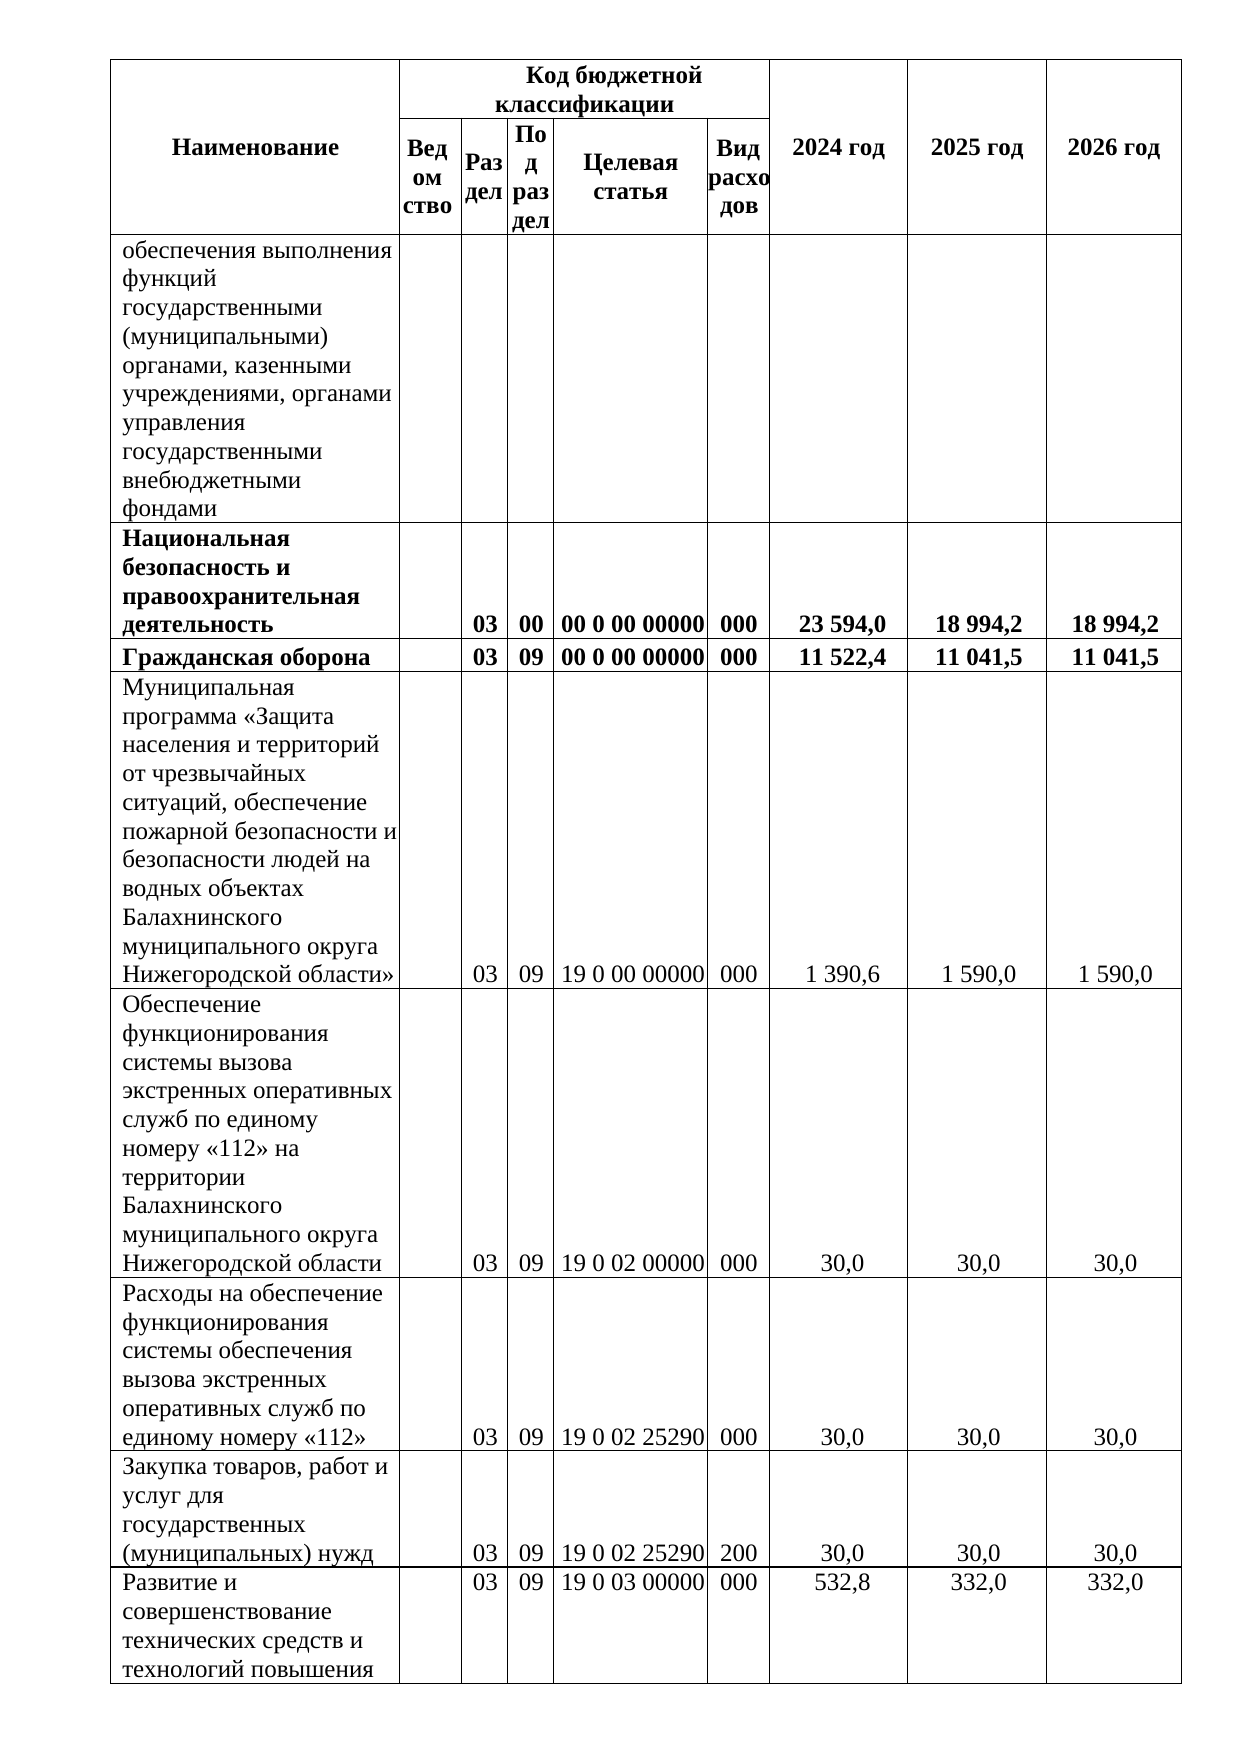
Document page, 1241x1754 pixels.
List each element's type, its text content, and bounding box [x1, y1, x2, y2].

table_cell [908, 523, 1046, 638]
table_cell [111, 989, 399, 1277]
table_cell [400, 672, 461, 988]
table_cell Вид расходов [708, 119, 769, 234]
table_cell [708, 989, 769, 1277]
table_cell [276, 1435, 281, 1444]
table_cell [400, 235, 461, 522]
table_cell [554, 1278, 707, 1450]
table_header 2025 год [908, 60, 1046, 234]
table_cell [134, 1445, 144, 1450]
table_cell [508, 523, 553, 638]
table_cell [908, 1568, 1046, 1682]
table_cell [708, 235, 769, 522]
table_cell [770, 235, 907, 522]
table_cell Раз дел [462, 119, 507, 234]
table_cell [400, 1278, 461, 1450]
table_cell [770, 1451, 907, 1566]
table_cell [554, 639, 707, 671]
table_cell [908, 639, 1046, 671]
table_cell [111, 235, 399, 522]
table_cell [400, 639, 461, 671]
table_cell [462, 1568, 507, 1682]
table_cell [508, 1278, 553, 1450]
table_header Наименование [111, 60, 399, 234]
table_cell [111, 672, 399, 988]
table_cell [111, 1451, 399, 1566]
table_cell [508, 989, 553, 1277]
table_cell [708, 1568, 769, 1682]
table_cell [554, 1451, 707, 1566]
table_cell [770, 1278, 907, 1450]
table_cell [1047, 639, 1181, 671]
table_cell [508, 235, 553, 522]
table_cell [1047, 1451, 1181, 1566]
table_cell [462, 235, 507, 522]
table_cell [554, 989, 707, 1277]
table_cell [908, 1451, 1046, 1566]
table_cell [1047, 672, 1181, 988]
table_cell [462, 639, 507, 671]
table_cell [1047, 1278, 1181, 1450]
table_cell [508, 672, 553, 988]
table_header 2024 год [770, 60, 907, 234]
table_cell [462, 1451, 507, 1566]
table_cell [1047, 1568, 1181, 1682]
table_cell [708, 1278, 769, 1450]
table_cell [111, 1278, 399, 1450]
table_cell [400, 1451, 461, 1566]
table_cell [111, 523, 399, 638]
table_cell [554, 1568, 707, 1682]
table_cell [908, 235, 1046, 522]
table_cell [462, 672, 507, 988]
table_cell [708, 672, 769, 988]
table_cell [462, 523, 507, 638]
table_cell Целевая статья [554, 119, 707, 234]
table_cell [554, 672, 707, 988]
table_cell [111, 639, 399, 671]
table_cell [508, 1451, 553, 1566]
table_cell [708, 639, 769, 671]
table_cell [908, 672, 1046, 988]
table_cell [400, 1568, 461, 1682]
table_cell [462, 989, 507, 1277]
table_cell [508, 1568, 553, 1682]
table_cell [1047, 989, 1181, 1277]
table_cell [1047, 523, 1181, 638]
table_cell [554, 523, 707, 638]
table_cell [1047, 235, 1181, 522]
table_header 2026 год [1047, 60, 1181, 234]
table_header Код бюджетной классификации [400, 60, 769, 118]
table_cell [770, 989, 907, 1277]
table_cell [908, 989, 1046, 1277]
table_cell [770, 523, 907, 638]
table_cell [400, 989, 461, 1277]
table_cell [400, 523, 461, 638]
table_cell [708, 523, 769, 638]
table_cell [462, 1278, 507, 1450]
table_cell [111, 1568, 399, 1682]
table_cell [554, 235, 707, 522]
table_cell Под раз дел [508, 119, 553, 234]
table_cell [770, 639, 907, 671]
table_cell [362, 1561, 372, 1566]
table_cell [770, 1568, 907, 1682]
table_cell Ведом ство [400, 119, 461, 234]
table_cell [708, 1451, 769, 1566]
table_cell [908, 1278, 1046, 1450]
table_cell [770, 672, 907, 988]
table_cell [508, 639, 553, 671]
